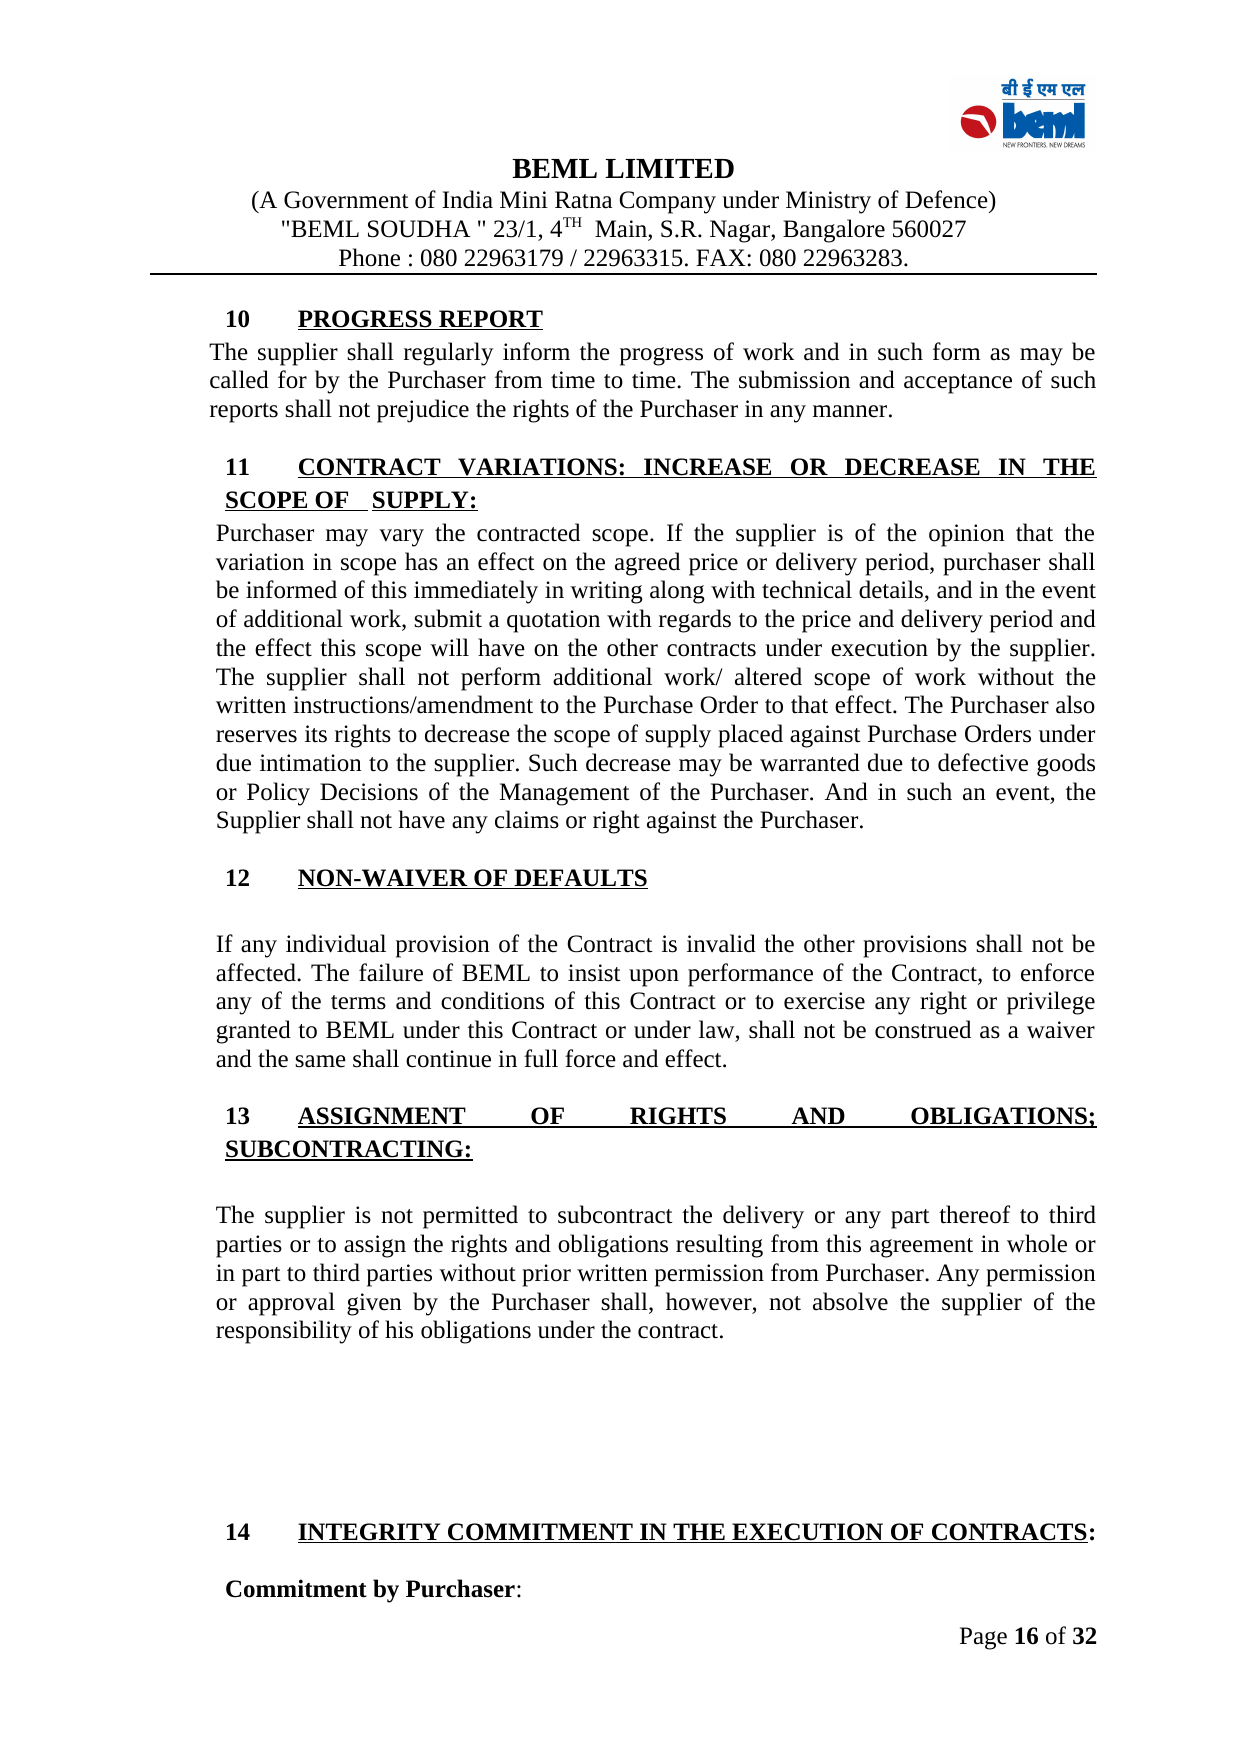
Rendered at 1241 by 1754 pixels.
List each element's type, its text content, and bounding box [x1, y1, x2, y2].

text If any individual provision of the Contract is invalid the other provisions shall not be affected. The failure of BEML to insist upon performance of the Contract, to enforce any of the terms and conditions of this Contract or to exercise any right or privilege granted to BEML under this Contract or under law, shall not be construed as a waiver and the same shall continue in full force and effect. [216, 929, 1097, 1073]
picture [948, 75, 1098, 152]
text The supplier shall regularly inform the progress of work and in such form as may be called for by the Purchaser from time to time. The submission and acceptance of such reports shall not prejudice the rights of the Purchaser in any manner. [209, 337, 1097, 423]
text Purchaser may vary the contracted scope. If the supplier is of the opinion that the variation in scope has an effect on the agreed price or delivery period, purchaser shall be informed of this immediately in writing along with technical details, and in the event of additional work, submit a quotation with regards to the price and delivery period and the effect this scope will have on the other contracts under execution by the supplier. The supplier shall not perform additional work/ altered scope of work without the written instructions/amendment to the Purchase Order to that effect. The Purchaser also reserves its rights to decrease the scope of supply placed against Purchase Orders under due intimation to the supplier. Such decrease may be warranted due to defective goods or Policy Decisions of the Management of the Purchaser. And in such an event, the Supplier shall not have any claims or right against the Purchaser. [216, 518, 1097, 834]
text The supplier is not permitted to subcontract the delivery or any part thereof to third parties or to assign the rights and obligations resulting from this agreement in whole or in part to third parties without prior written permission from Purchaser. Any permission or approval given by the Purchaser shall, however, not absolve the supplier of the responsibility of his obligations under the contract. [216, 1200, 1097, 1344]
list INTEGRITY COMMITMENT IN THE EXECUTION OF CONTRACTS: [225, 1517, 1097, 1545]
list PROGRESS REPORT [225, 304, 1097, 332]
list NON-WAIVER OF DEFAULTS [225, 863, 1097, 892]
list ASSIGNMENT OF RIGHTS AND OBLIGATIONS; SUBCONTRACTING: [225, 1101, 1097, 1163]
list CONTRACT VARIATIONS: INCREASE OR DECREASE IN THE SCOPE OF SUPPLY: [225, 452, 1097, 513]
text Commitment by Purchaser: [150, 1574, 1097, 1603]
